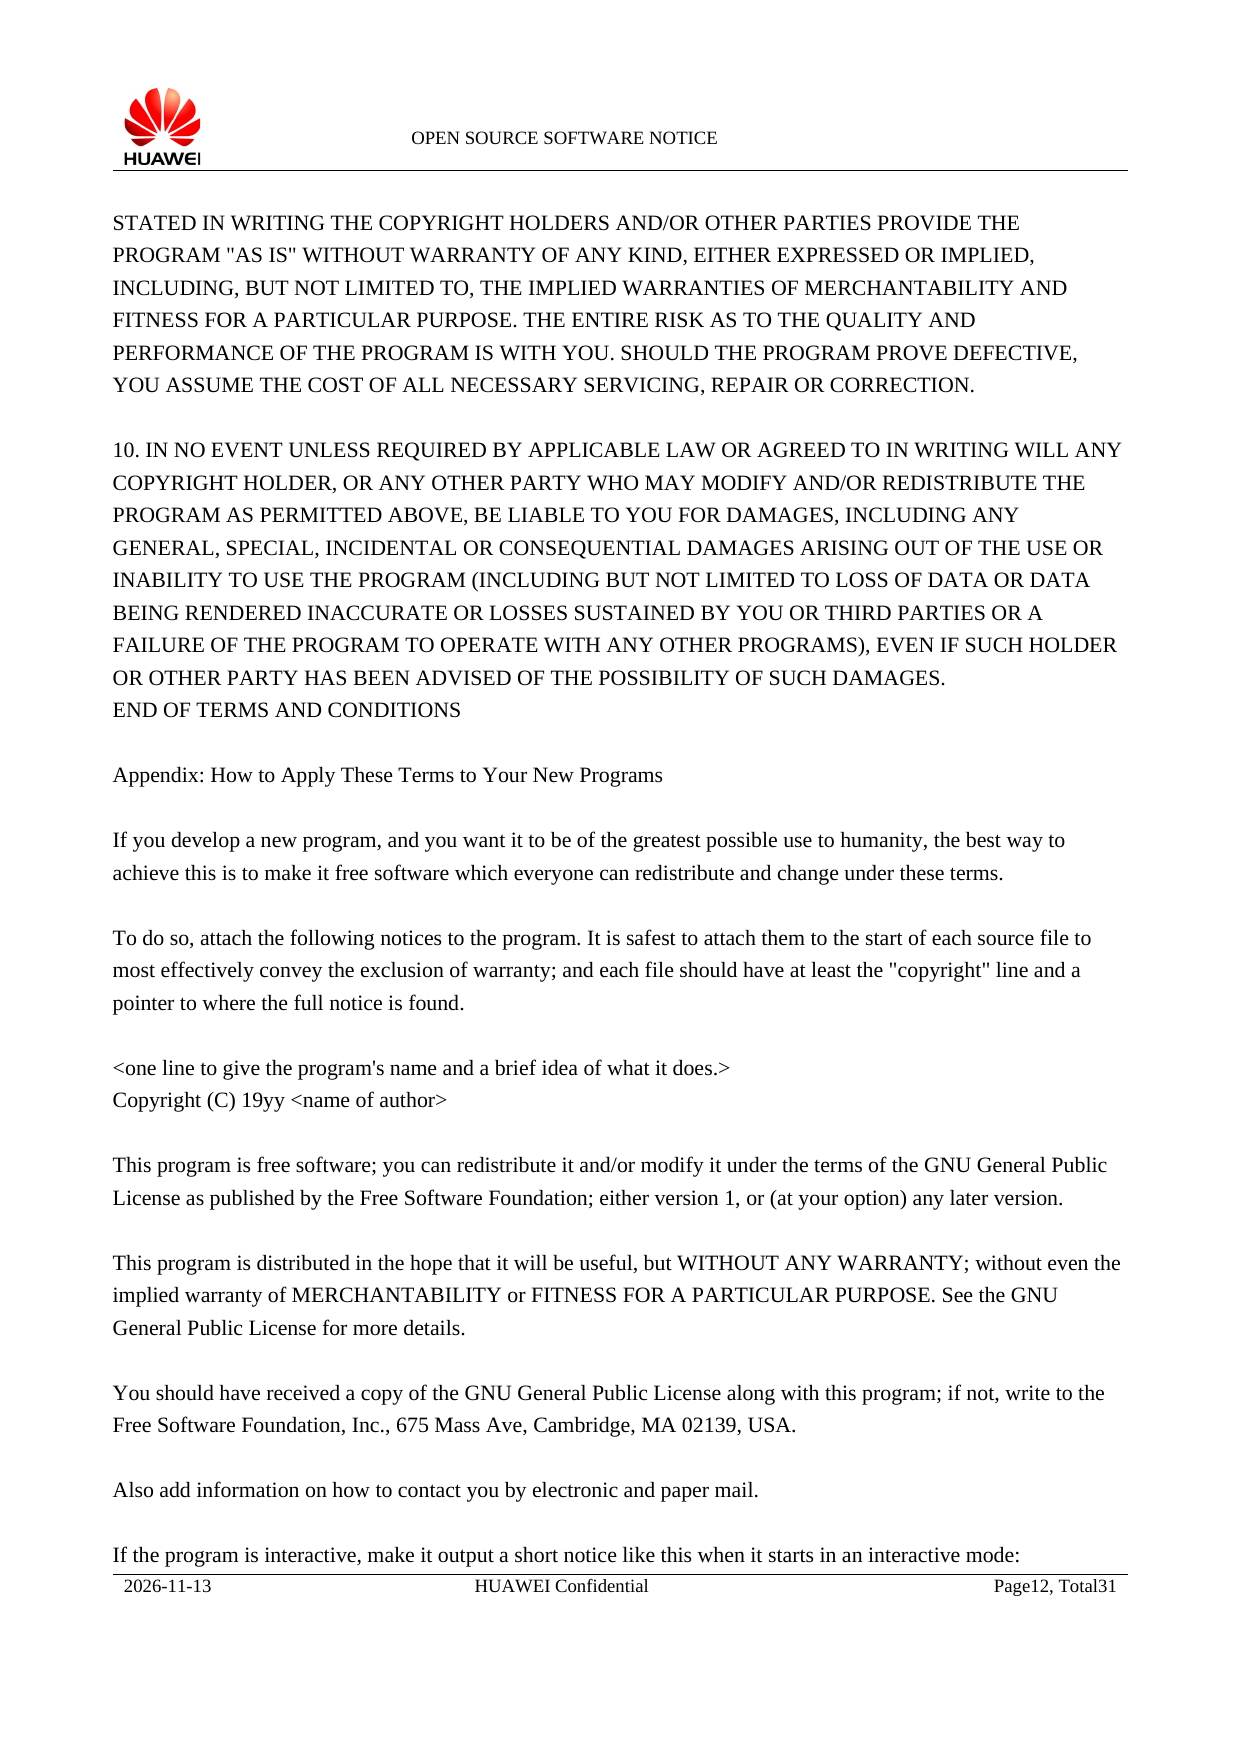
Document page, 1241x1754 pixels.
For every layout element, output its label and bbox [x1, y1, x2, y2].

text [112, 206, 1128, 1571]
picture [124, 88, 201, 165]
